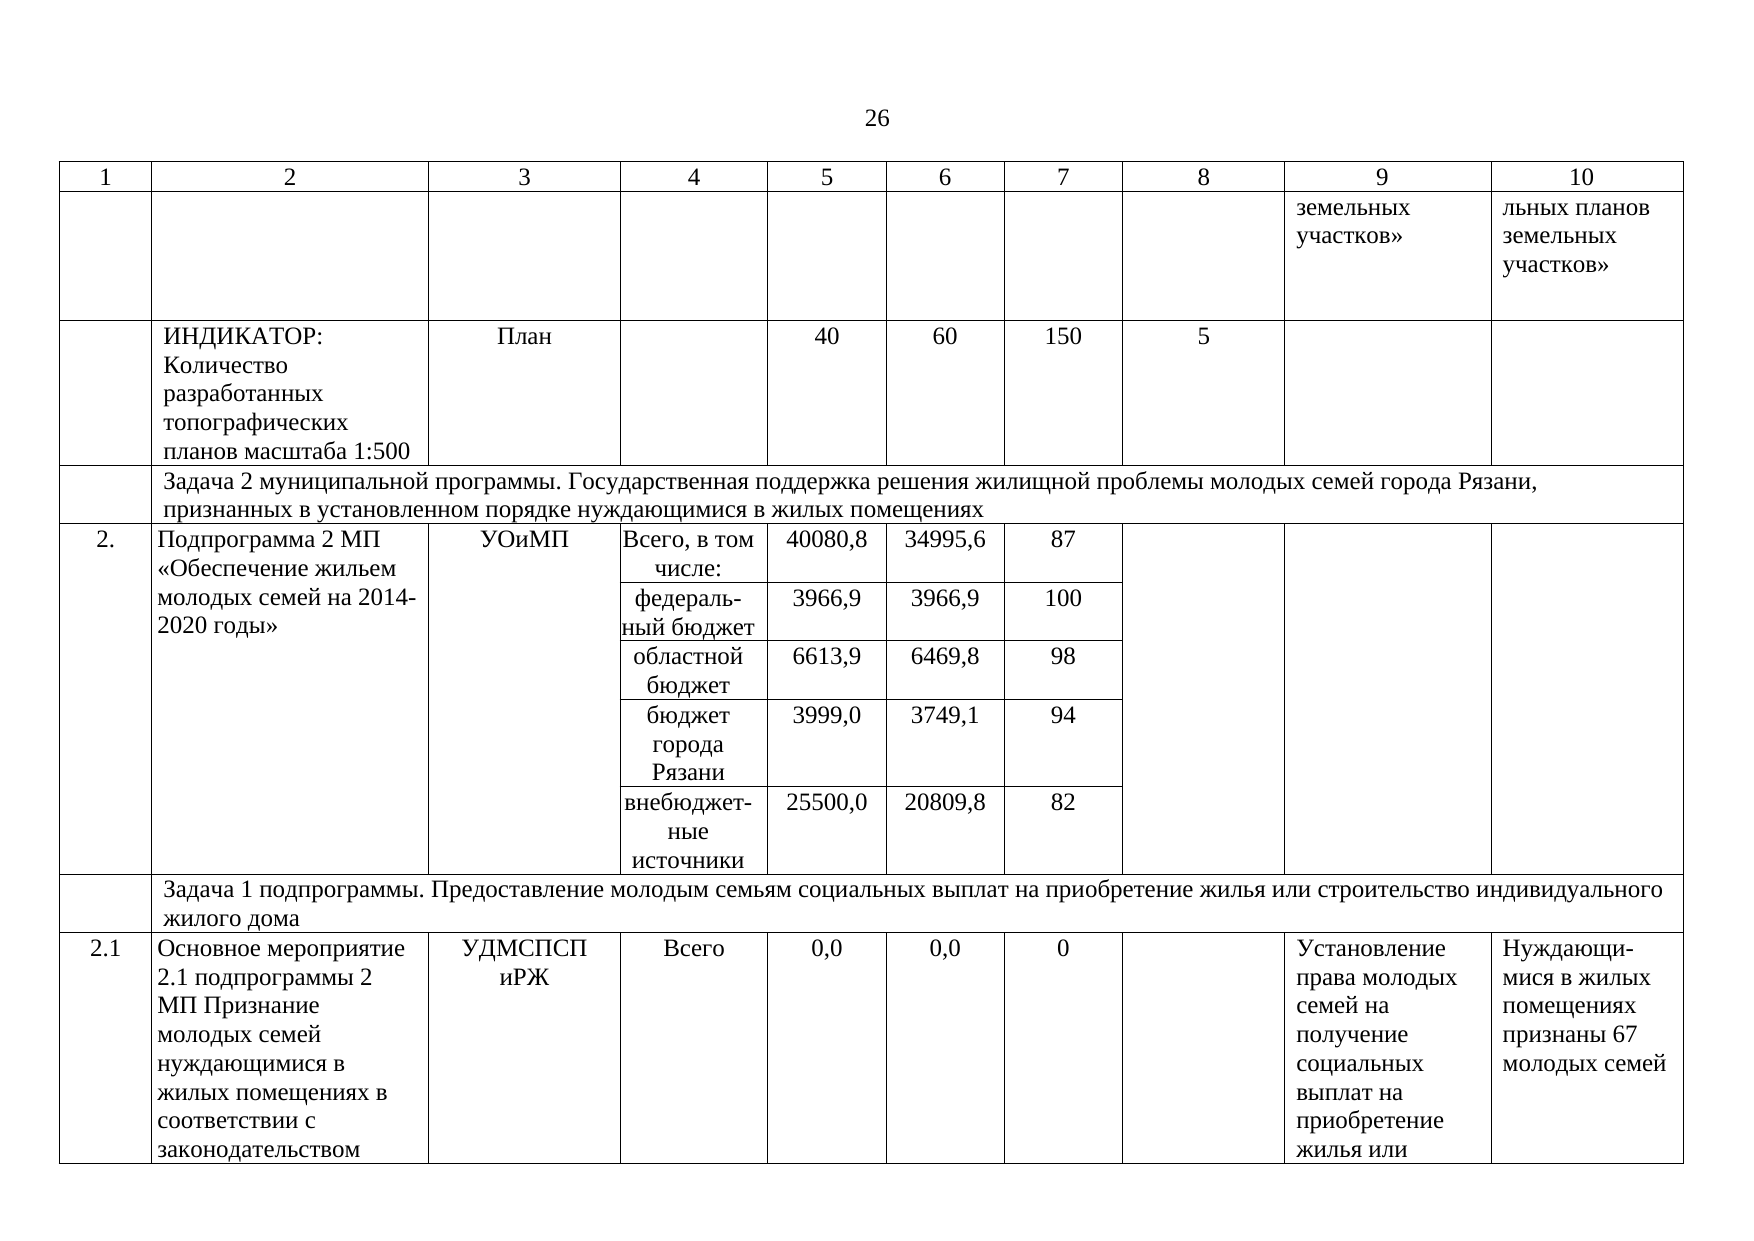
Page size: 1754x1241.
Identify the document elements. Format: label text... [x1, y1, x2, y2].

table_cell [1492, 524, 1683, 873]
table_cell [1005, 192, 1122, 320]
table_cell внебюджет-ные источники [621, 787, 767, 873]
table_cell Установление права молодых семей на получение социальных выплат на приобретение жилья или [1285, 933, 1491, 1163]
table_cell Основное мероприятие 2.1 подпрограммы 2 МП Признание молодых семей нуждающимися в жилых помещениях в соответствии с законодательством [152, 933, 428, 1163]
table_cell [60, 875, 151, 932]
table_cell [429, 192, 620, 320]
table_cell Задача 2 муниципальной программы. Государственная поддержка решения жилищной проблемы молодых семей города Рязани, признанных в установленном порядке нуждающимися в жилых помещениях [152, 466, 1683, 523]
table_cell 3966,9 [768, 583, 886, 640]
table_cell федераль-ный бюджет [621, 583, 767, 640]
table_cell [1492, 321, 1683, 465]
table_header 9 [1285, 162, 1491, 191]
table_header 10 [1492, 162, 1683, 191]
table_cell 6613,9 [768, 641, 886, 699]
table_cell [768, 192, 886, 320]
table_cell льных планов земельных участков» [1492, 192, 1683, 320]
table_cell [1285, 524, 1491, 873]
table_cell 60 [887, 321, 1004, 465]
table_cell Задача 1 подпрограммы. Предоставление молодым семьям социальных выплат на приобретение жилья или строительство индивидуального жилого дома [152, 875, 1683, 932]
table_header 8 [1123, 162, 1284, 191]
table_cell 3999,0 [768, 700, 886, 786]
table_cell [621, 321, 767, 465]
table_cell 3966,9 [887, 583, 1004, 640]
table_cell [1123, 524, 1284, 873]
table_header 3 [429, 162, 620, 191]
table_cell 98 [1005, 641, 1122, 699]
text 26 [118, 103, 1636, 132]
table_header 7 [1005, 162, 1122, 191]
table_cell бюджет города Рязани [621, 700, 767, 786]
table_cell [1123, 933, 1284, 1163]
table_cell 0,0 [887, 933, 1004, 1163]
table_cell 25500,0 [768, 787, 886, 873]
table_cell ИНДИКАТОР: Количество разработанных топографических планов масштаба 1:500 [152, 321, 428, 465]
table_cell [152, 192, 428, 320]
table_header 4 [621, 162, 767, 191]
table_cell Всего [621, 933, 767, 1163]
table_header 5 [768, 162, 886, 191]
table_header 2 [152, 162, 428, 191]
table_cell [60, 321, 151, 465]
table_cell 87 [1005, 524, 1122, 582]
table_cell 20809,8 [887, 787, 1004, 873]
table_cell [60, 466, 151, 523]
table_cell [60, 192, 151, 320]
table_cell 82 [1005, 787, 1122, 873]
table_cell [1285, 321, 1491, 465]
table_cell [887, 192, 1004, 320]
table_cell 6469,8 [887, 641, 1004, 699]
table_cell Нуждающи-мися в жилых помещениях признаны 67 молодых семей [1492, 933, 1683, 1163]
table_cell 2.1 [60, 933, 151, 1163]
table_cell УОиМП [429, 524, 620, 873]
table_cell 40 [768, 321, 886, 465]
table_cell 0,0 [768, 933, 886, 1163]
table_cell УДМСПСП иРЖ [429, 933, 620, 1163]
table_header 6 [887, 162, 1004, 191]
table_cell [1123, 192, 1284, 320]
table_cell 150 [1005, 321, 1122, 465]
table_cell 100 [1005, 583, 1122, 640]
table_cell 0 [1005, 933, 1122, 1163]
table_cell 40080,8 [768, 524, 886, 582]
table_header 1 [60, 162, 151, 191]
table_cell Подпрограмма 2 МП «Обеспечение жильем молодых семей на 2014-2020 годы» [152, 524, 428, 873]
table_cell План [429, 321, 620, 465]
table_cell [621, 192, 767, 320]
table_cell 2. [60, 524, 151, 873]
table_cell земельных участков» [1285, 192, 1491, 320]
table_cell 34995,6 [887, 524, 1004, 582]
table_cell 5 [1123, 321, 1284, 465]
table_cell 94 [1005, 700, 1122, 786]
table_cell Всего, в том числе: [621, 524, 767, 582]
table_cell областной бюджет [621, 641, 767, 699]
table_cell 3749,1 [887, 700, 1004, 786]
